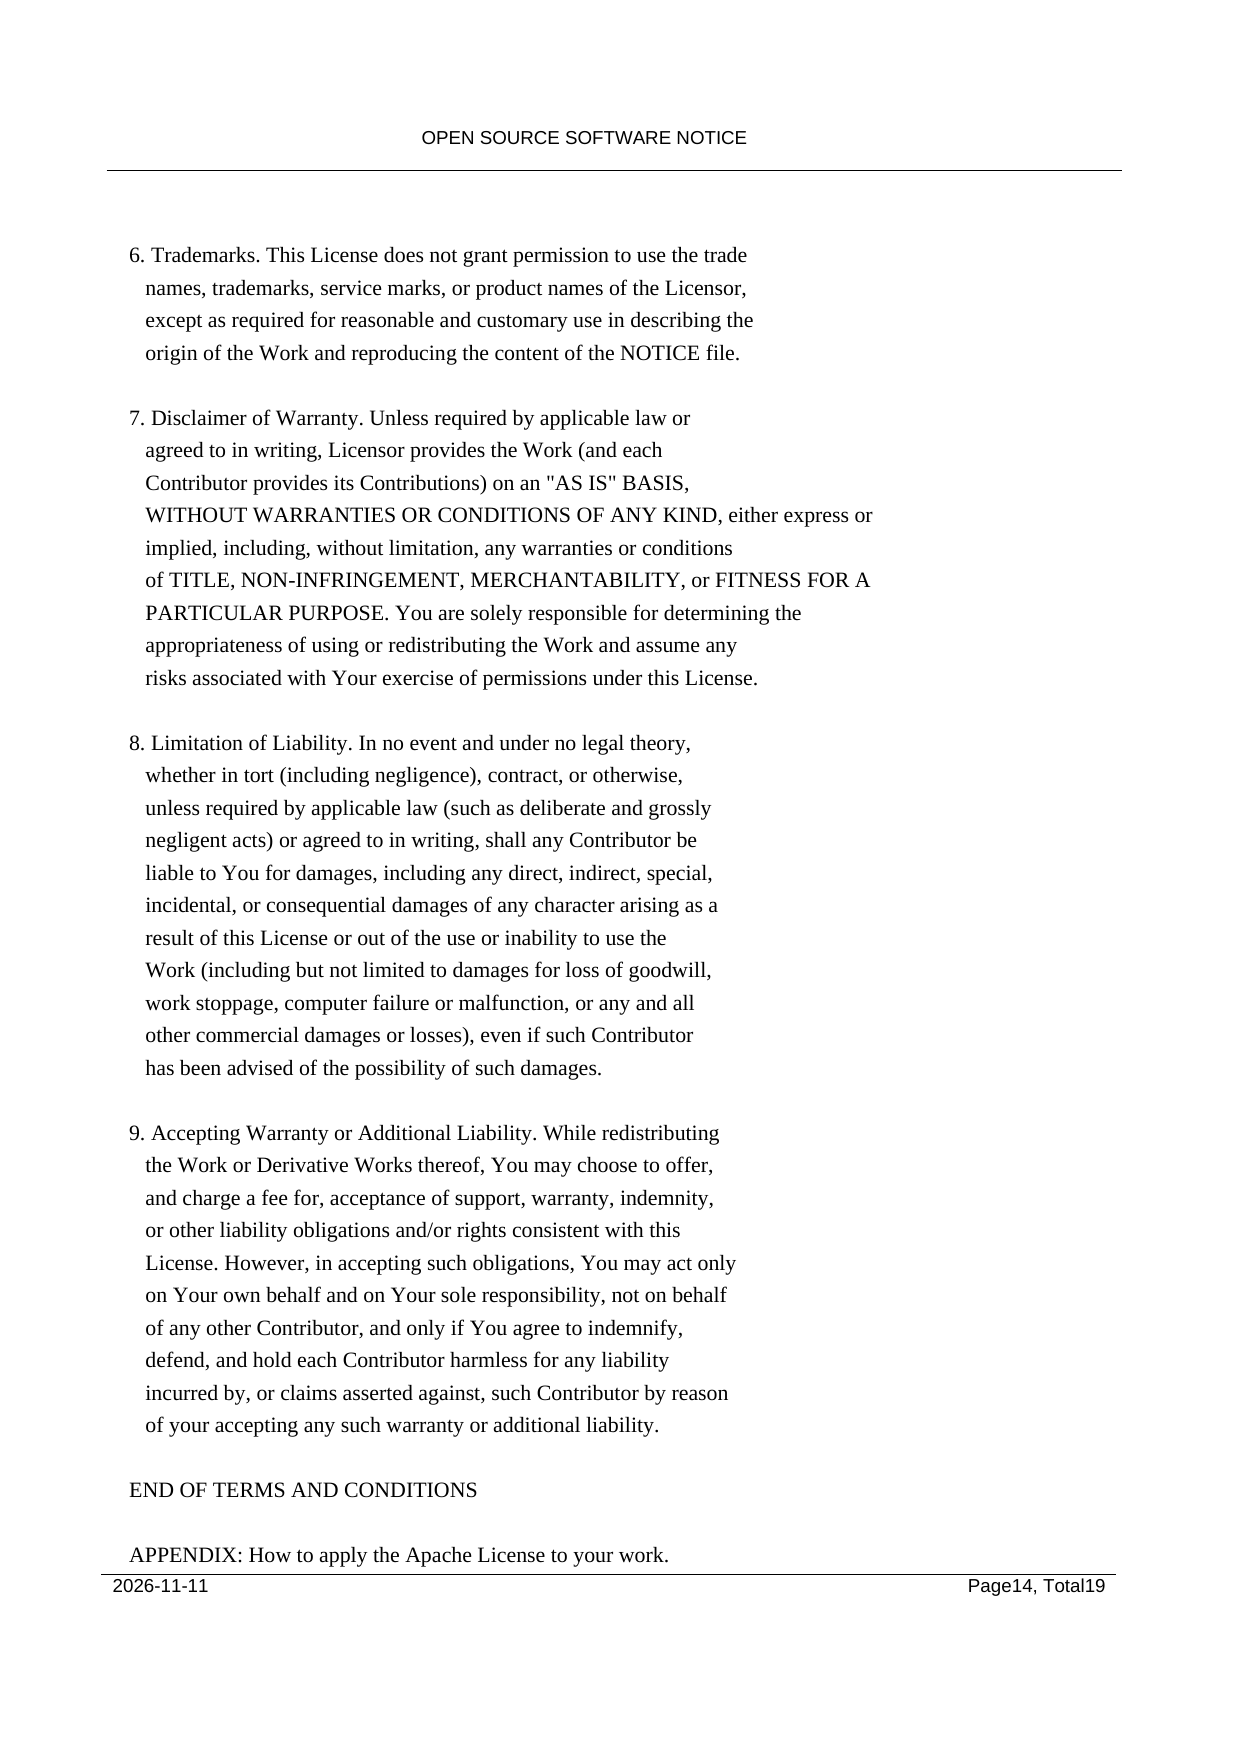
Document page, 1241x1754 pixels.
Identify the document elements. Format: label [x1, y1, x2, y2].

text [112, 206, 1128, 1571]
